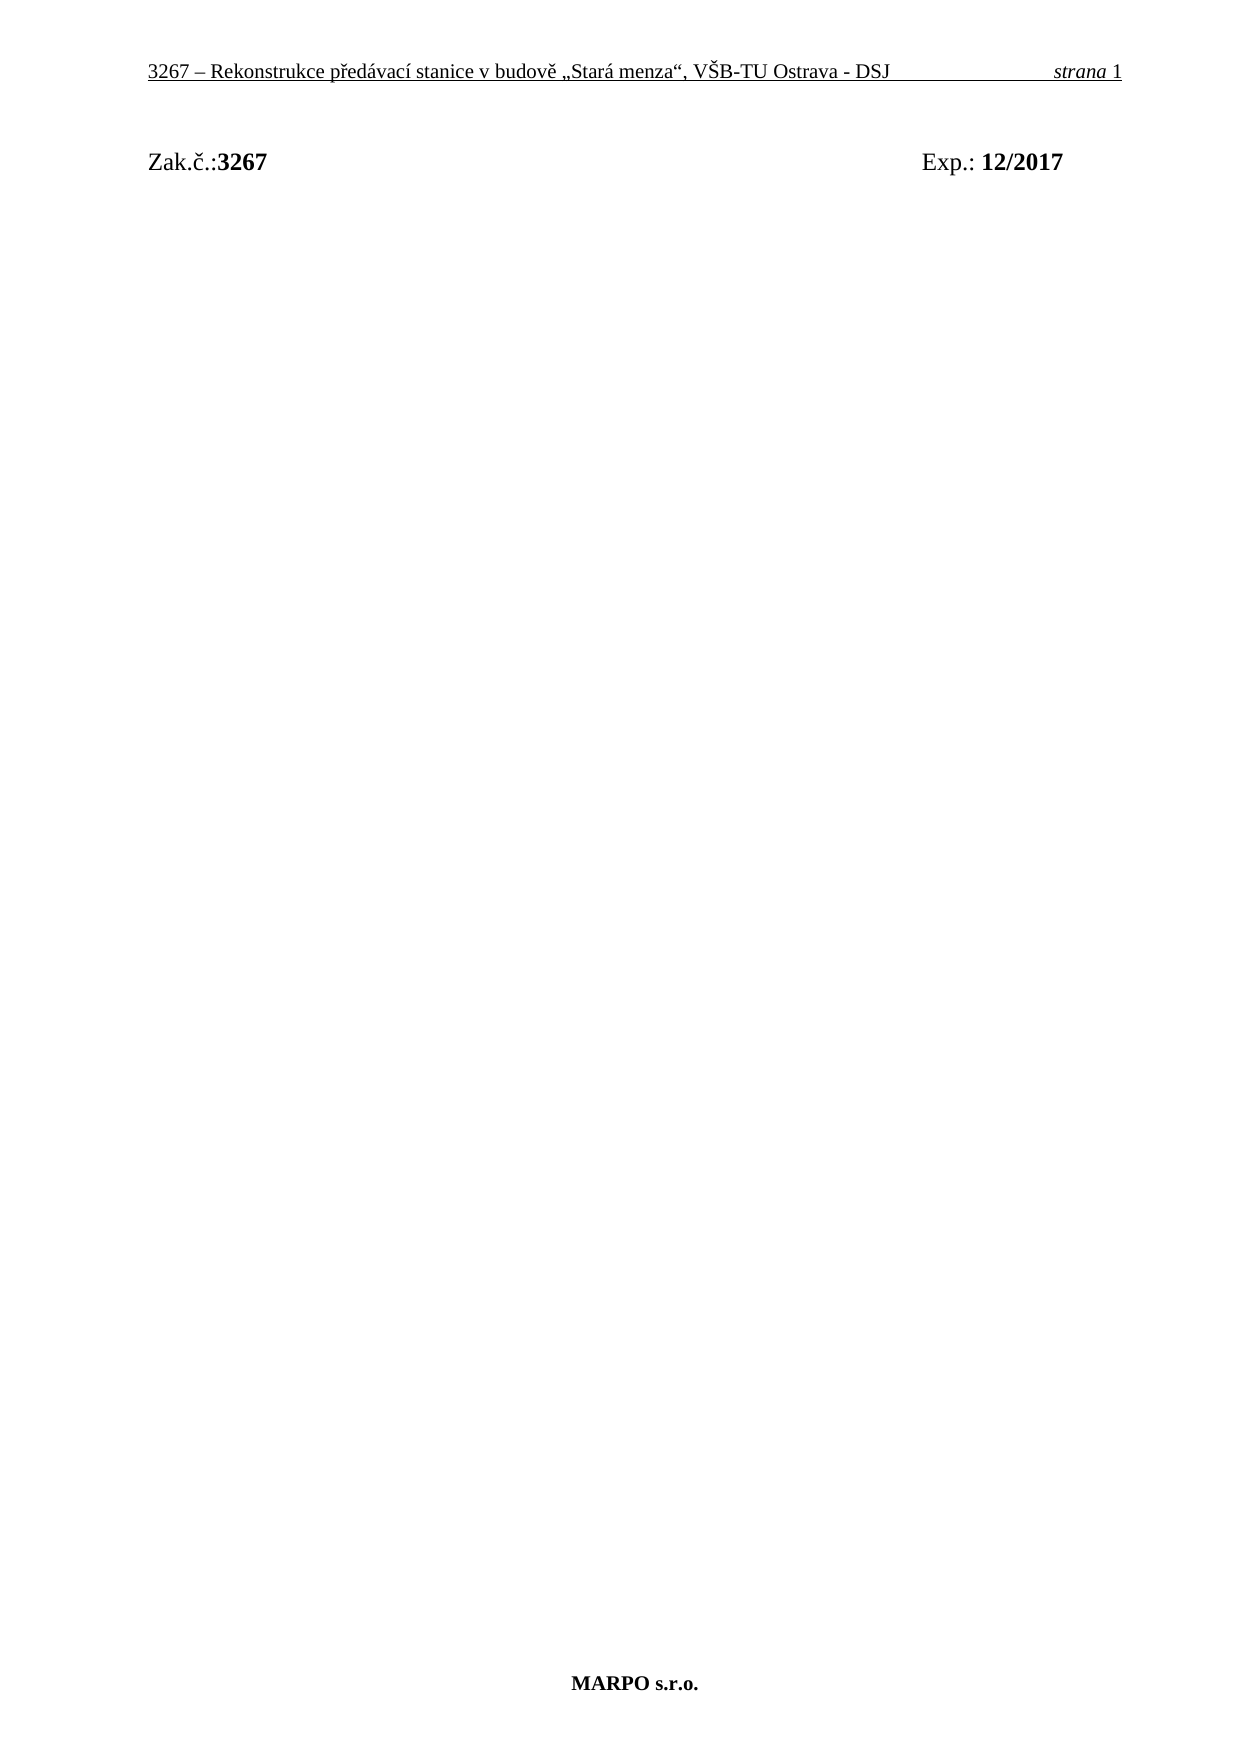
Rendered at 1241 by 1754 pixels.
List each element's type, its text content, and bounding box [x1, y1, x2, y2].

text Zak.č.:3267 Exp.: 12/2017 [148, 147, 1122, 176]
